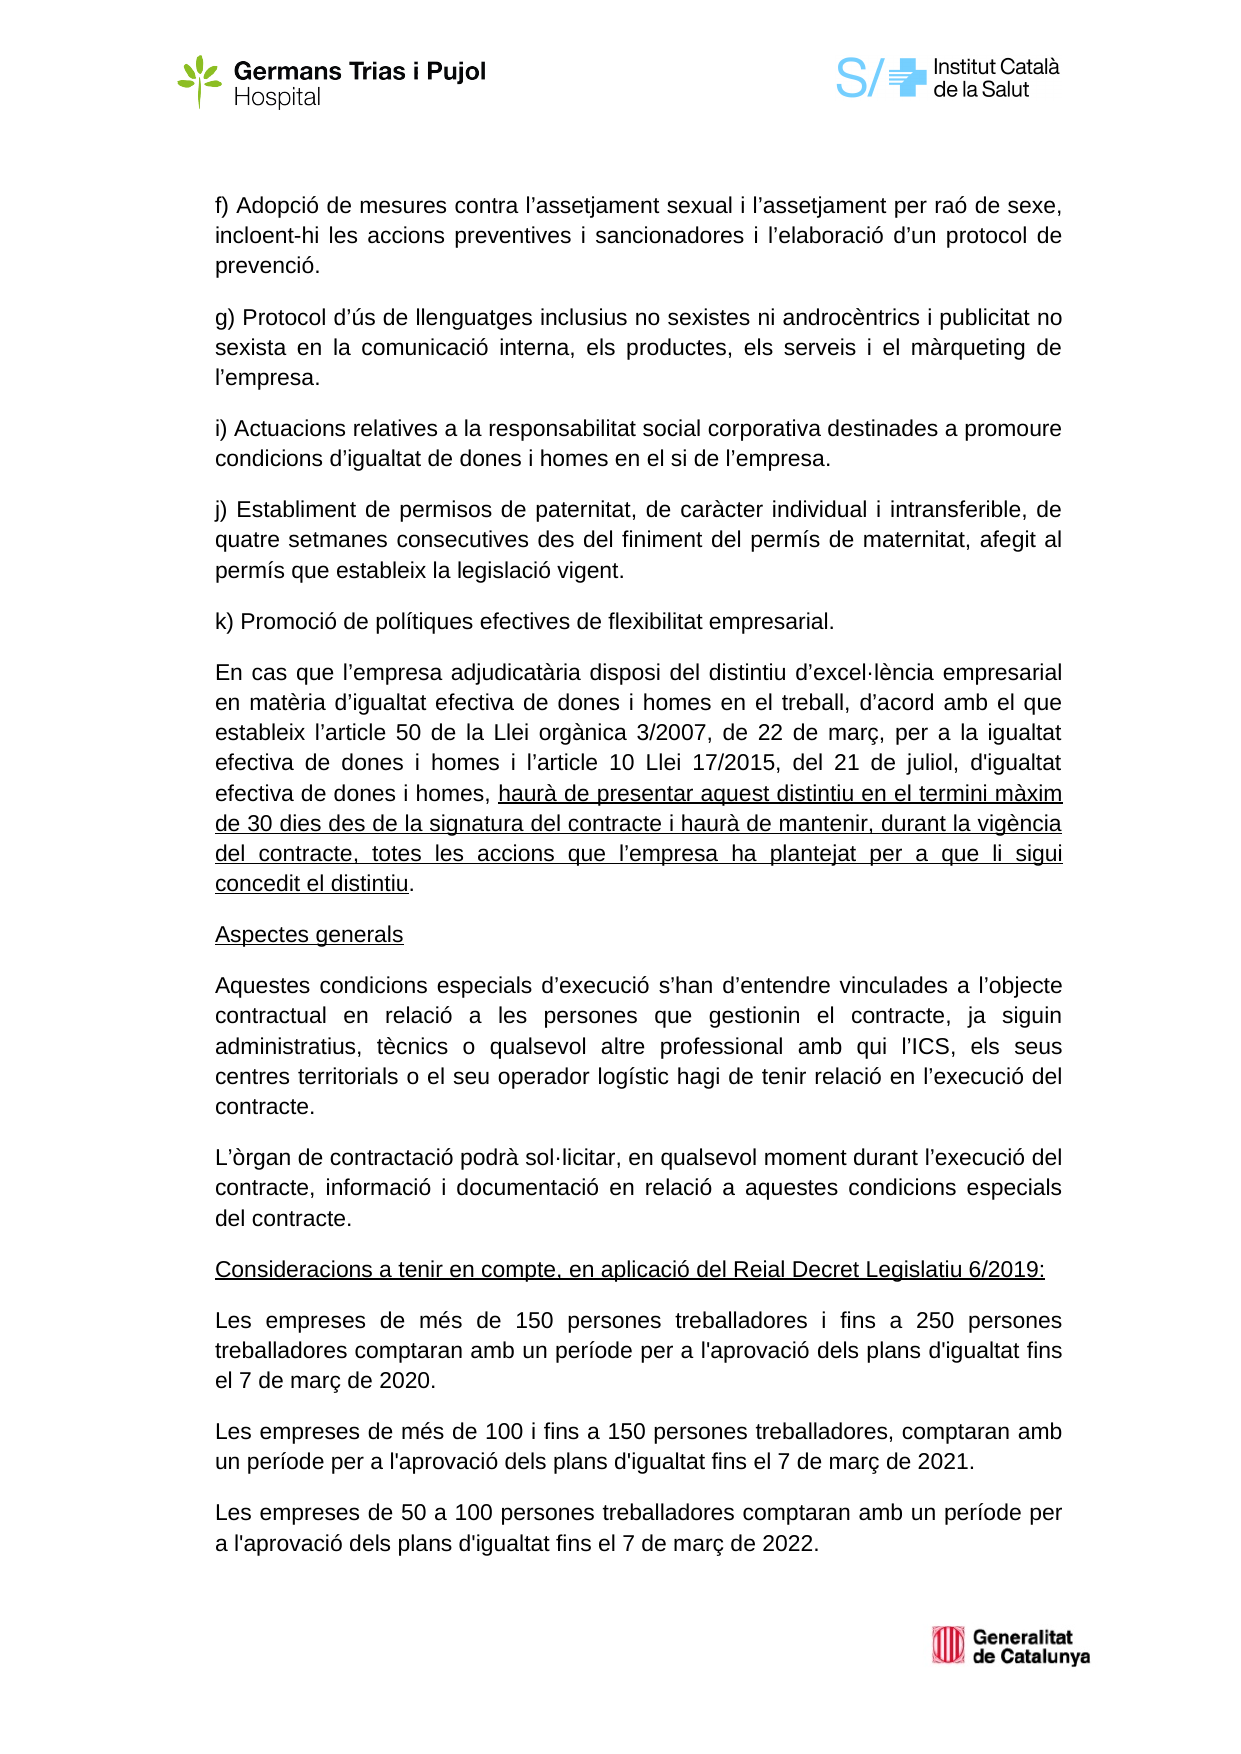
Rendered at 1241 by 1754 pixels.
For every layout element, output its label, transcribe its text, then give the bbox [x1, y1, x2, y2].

text Aquestes condicions especials d’execució s’han d’entendre vinculades a l’objecte contractual en relació a les persones que gestionin el contracte, ja siguin administratius, tècnics o qualsevol altre professional amb qui l’ICS, els seus centres territorials o el seu operador logístic hagi de tenir relació en l’execució del contracte. [215, 972, 1063, 1119]
text g) Protocol d’ús de llenguatges inclusius no sexistes ni androcèntrics i publicitat no sexista en la comunicació interna, els productes, els serveis i el màrqueting de l’empresa. [215, 303, 1063, 390]
text i) Actuacions relatives a la responsabilitat social corporativa destinades a promoure condicions d’igualtat de dones i homes en el si de l’empresa. [215, 415, 1063, 471]
text L’òrgan de contractació podrà sol·licitar, en qualsevol moment durant l’execució del contracte, informació i documentació en relació a aquestes condicions especials del contracte. [215, 1144, 1063, 1231]
text f) Adopció de mesures contra l’assetjament sexual i l’assetjament per raó de sexe, incloent-hi les accions preventives i sancionadores i l’elaboració d’un protocol de prevenció. [215, 192, 1063, 279]
text Les empreses de més de 100 i fins a 150 persones treballadores, comptaran amb un període per a l'aprovació dels plans d'igualtat fins el 7 de març de 2021. [215, 1418, 1063, 1474]
picture [177, 55, 485, 110]
text Aspectes generals [215, 921, 1063, 947]
text k) Promoció de polítiques efectives de flexibilitat empresarial. [215, 608, 1063, 634]
text En cas que l’empresa adjudicatària disposi del distintiu d’excel·lència empresarial en matèria d’igualtat efectiva de dones i homes en el treball, d’acord amb el que estableix l’article 50 de la Llei orgànica 3/2007, de 22 de març, per a la igualtat efectiva de dones i homes i l’article 10 Llei 17/2015, del 21 de juliol, d'igualtat efectiva de dones i homes, haurà de presentar aquest distintiu en el termini màxim de 30 dies des de la signatura del contracte i haurà de mantenir, durant la vigència del contracte, totes les accions que l’empresa ha plantejat per a que li sigui concedit el distintiu. [215, 659, 1063, 863]
picture [835, 55, 1062, 101]
text j) Establiment de permisos de paternitat, de caràcter individual i intransferible, de quatre setmanes consecutives des del finiment del permís de maternitat, afegit al permís que estableix la legislació vigent. [215, 496, 1063, 583]
text Les empreses de 50 a 100 persones treballadores comptaran amb un període per a l'aprovació dels plans d'igualtat fins el 7 de març de 2022. [215, 1499, 1063, 1556]
text Les empreses de més de 150 persones treballadores i fins a 250 persones treballadores comptaran amb un període per a l'aprovació dels plans d'igualtat fins el 7 de març de 2020. [215, 1307, 1063, 1393]
picture [893, 1619, 1129, 1672]
text Consideracions a tenir en compte, en aplicació del Reial Decret Legislatiu 6/2019: [215, 1256, 1063, 1282]
